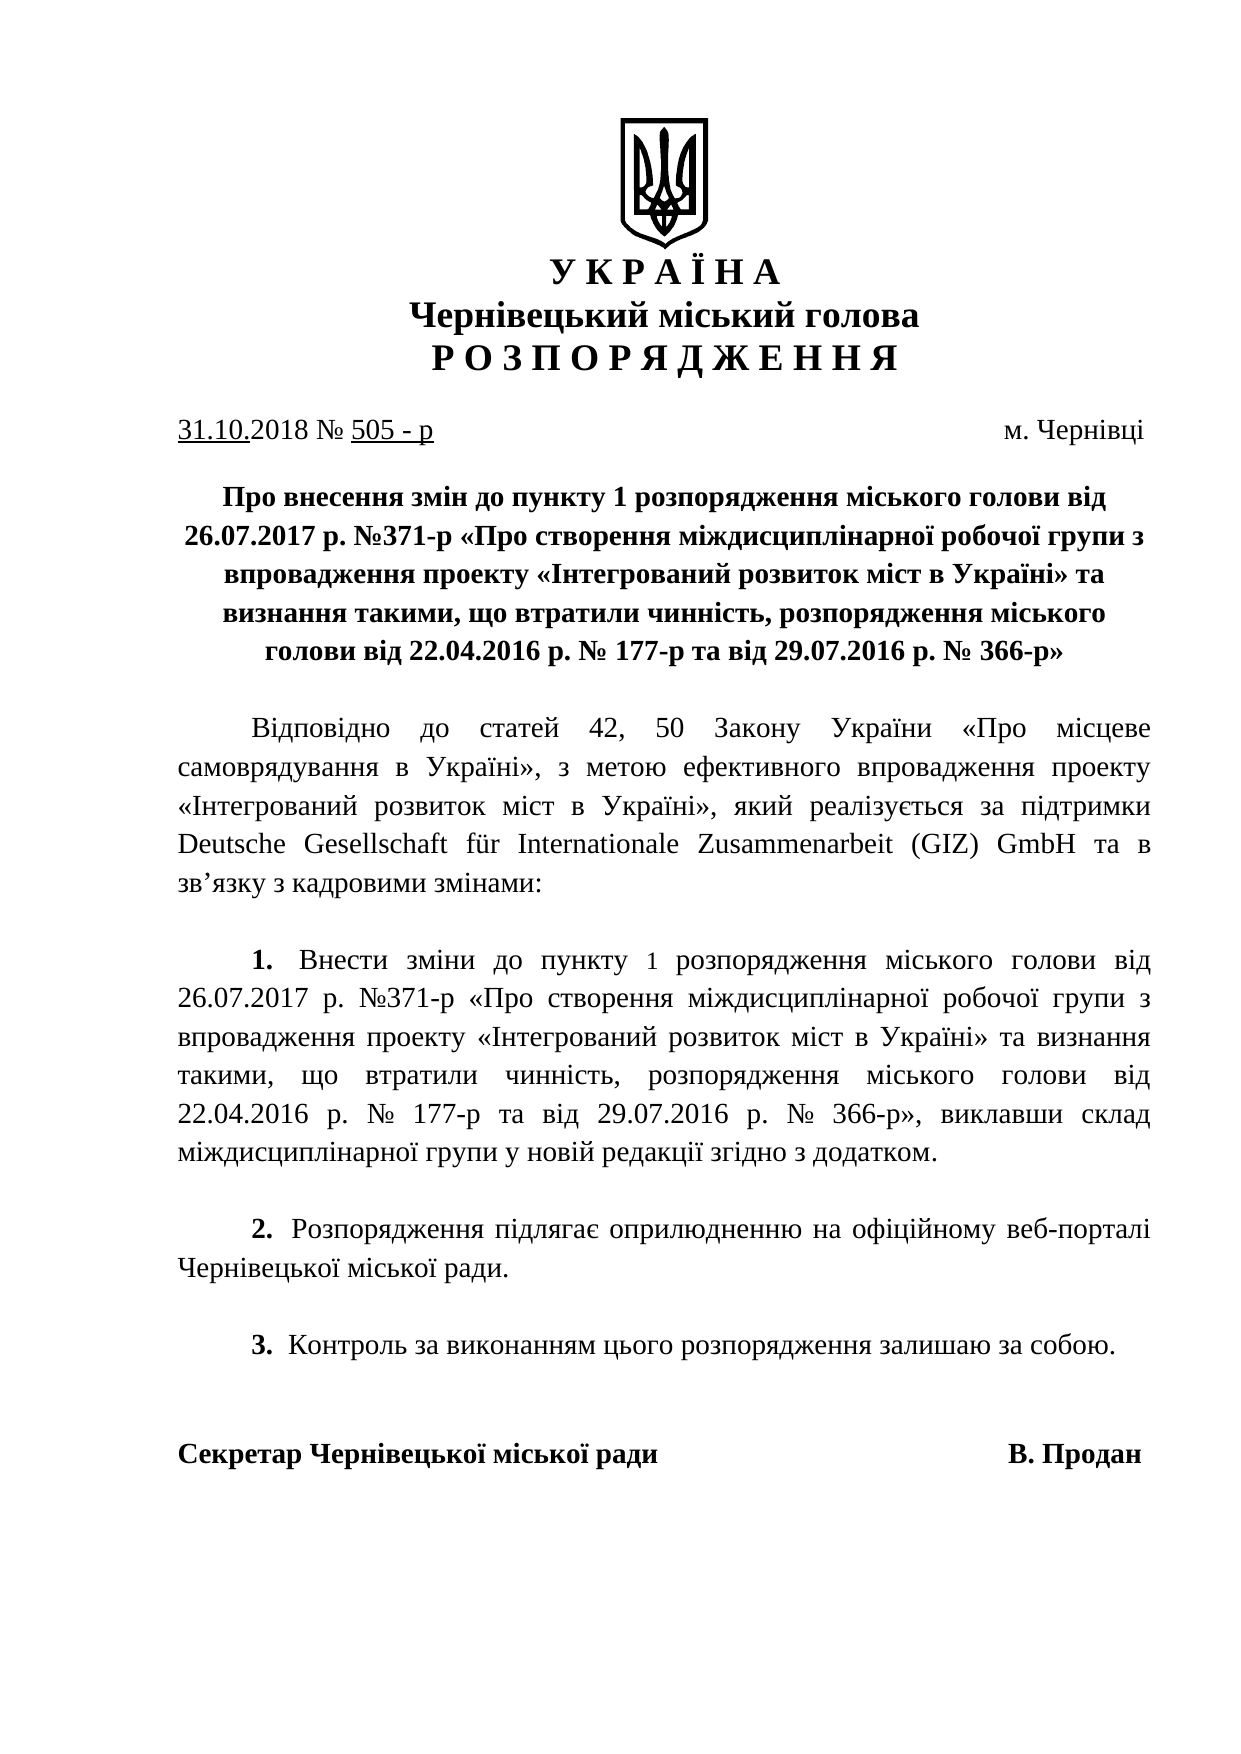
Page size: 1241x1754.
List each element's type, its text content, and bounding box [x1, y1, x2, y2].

list Внести зміни до пункту 1 розпорядження міського голови від 26.07.2017 р. №371-р «Про створення міждисциплінарної робочої групи з впровадження проекту «Інтегрований розвиток міст в Україні» та визнання такими, що втратили чинність, розпорядження міського голови від 22.04.2016 р. № 177-р та від 29.07.2016 р. № 366-р», виклавши склад міждисциплінарної групи у новій редакції згідно з додатком. [177, 942, 1152, 1168]
list Контроль за виконанням цього розпорядження залишаю за собою. [177, 1327, 1152, 1361]
text Про внесення змін до пункту 1 розпорядження міського голови від 26.07.2017 р. №371-р «Про створення міждисциплінарної робочої групи з впровадження проекту «Інтегрований розвиток міст в Україні» та визнання такими, що втратили чинність, розпорядження міського голови від 22.04.2016 р. № 177-р та від 29.07.2016 р. № 366-р» [177, 479, 1152, 667]
text Секретар Чернівецької міської ради В. Продан [177, 1437, 1152, 1470]
subtitle Р О З П О Р Я Д Ж Е Н Н Я [177, 336, 1152, 379]
text У К Р А Ї Н А [177, 249, 1152, 292]
text Відповідно до статей 42, 50 Закону України «Про місцеве самоврядування в Україні», з метою ефективного впровадження проекту «Інтегрований розвиток міст в Україні», який реалізується за підтримки Deutsche Gesellschaft für Internationale Zusammenarbeit (GIZ) GmbH та в зв’язку з кадровими змінами: [177, 711, 1152, 898]
list Розпорядження підлягає оприлюдненню на офіційному веб-порталі Чернівецької міської ради. [177, 1212, 1152, 1284]
text 31.10.2018 № 505 - р м. Чернівці [177, 412, 1152, 446]
text Чернівецький міський голова [177, 292, 1152, 336]
